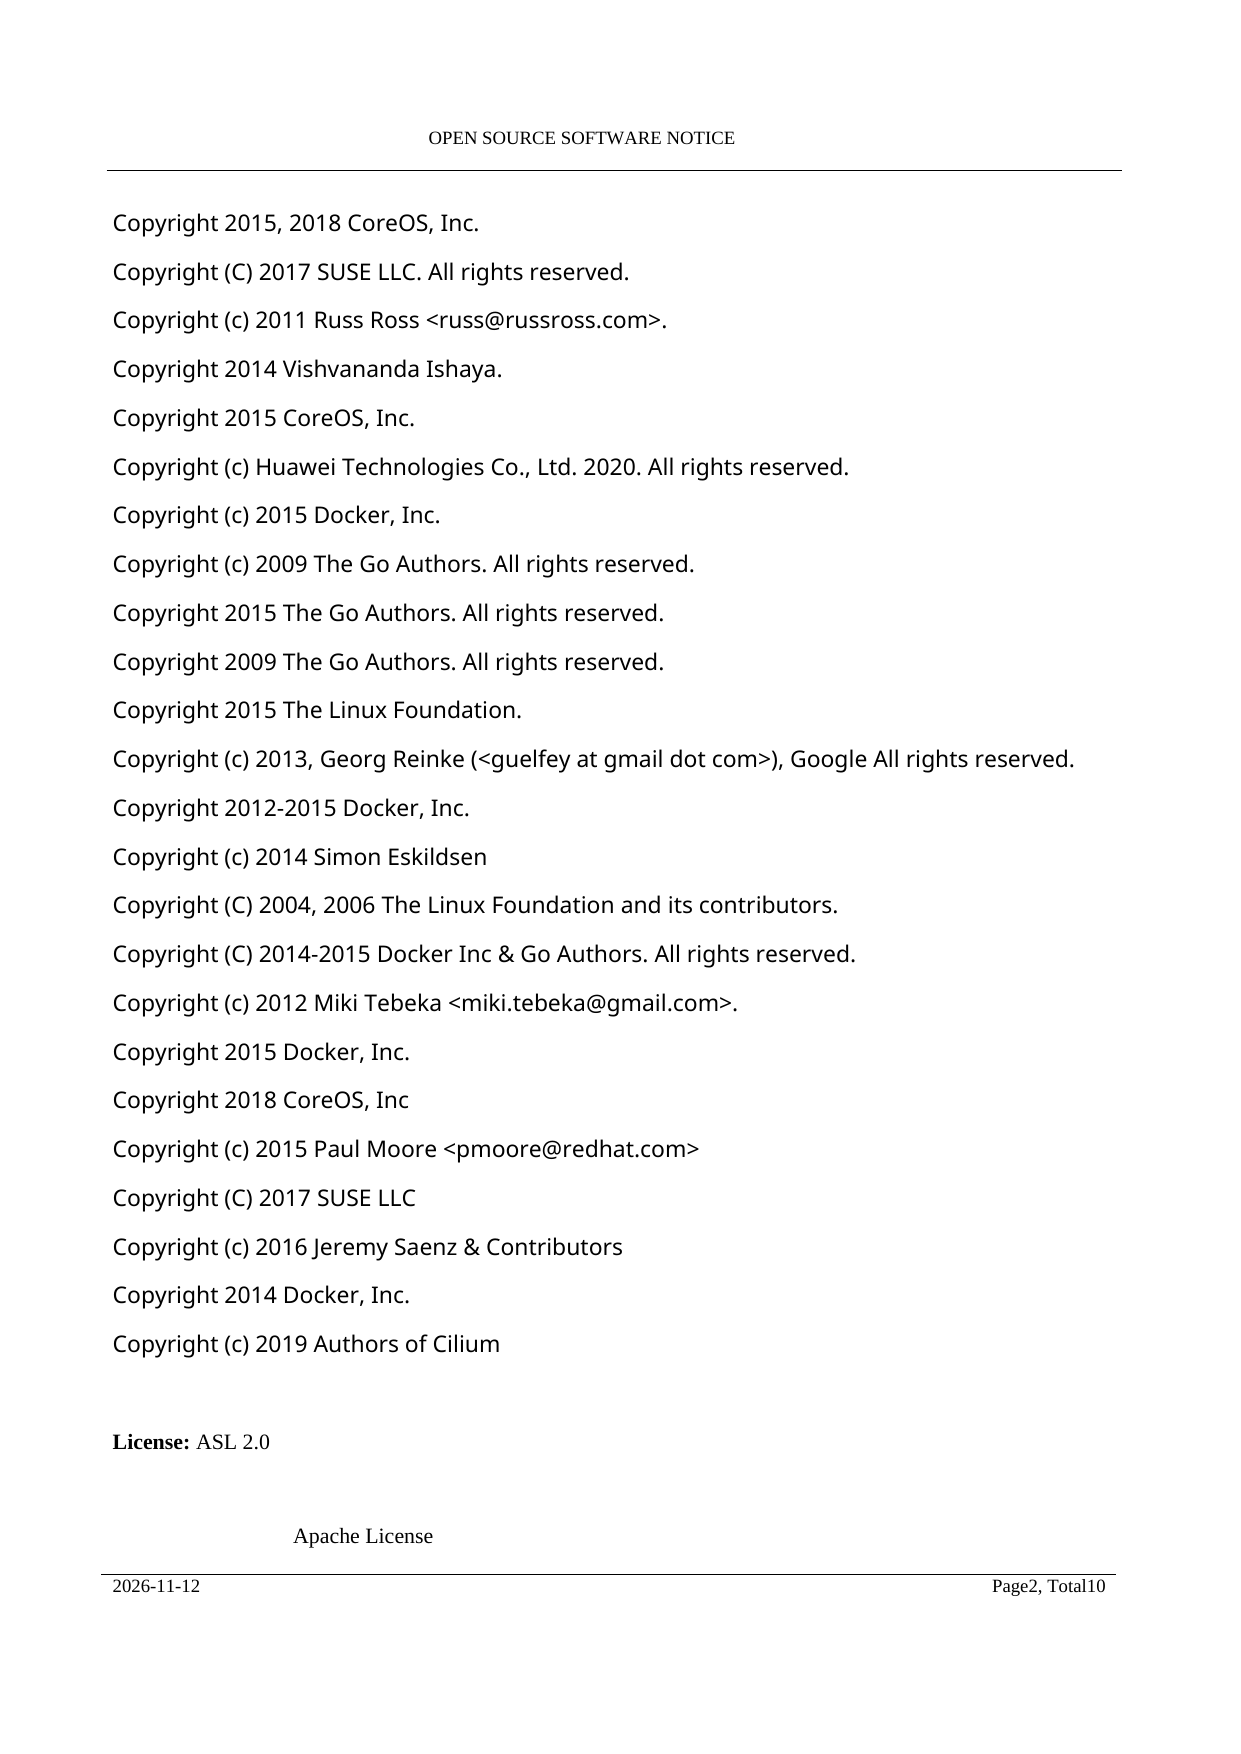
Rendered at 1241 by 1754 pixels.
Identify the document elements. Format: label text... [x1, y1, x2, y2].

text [112, 206, 1128, 1409]
text License: ASL 2.0 [112, 1425, 1128, 1458]
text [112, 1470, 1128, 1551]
